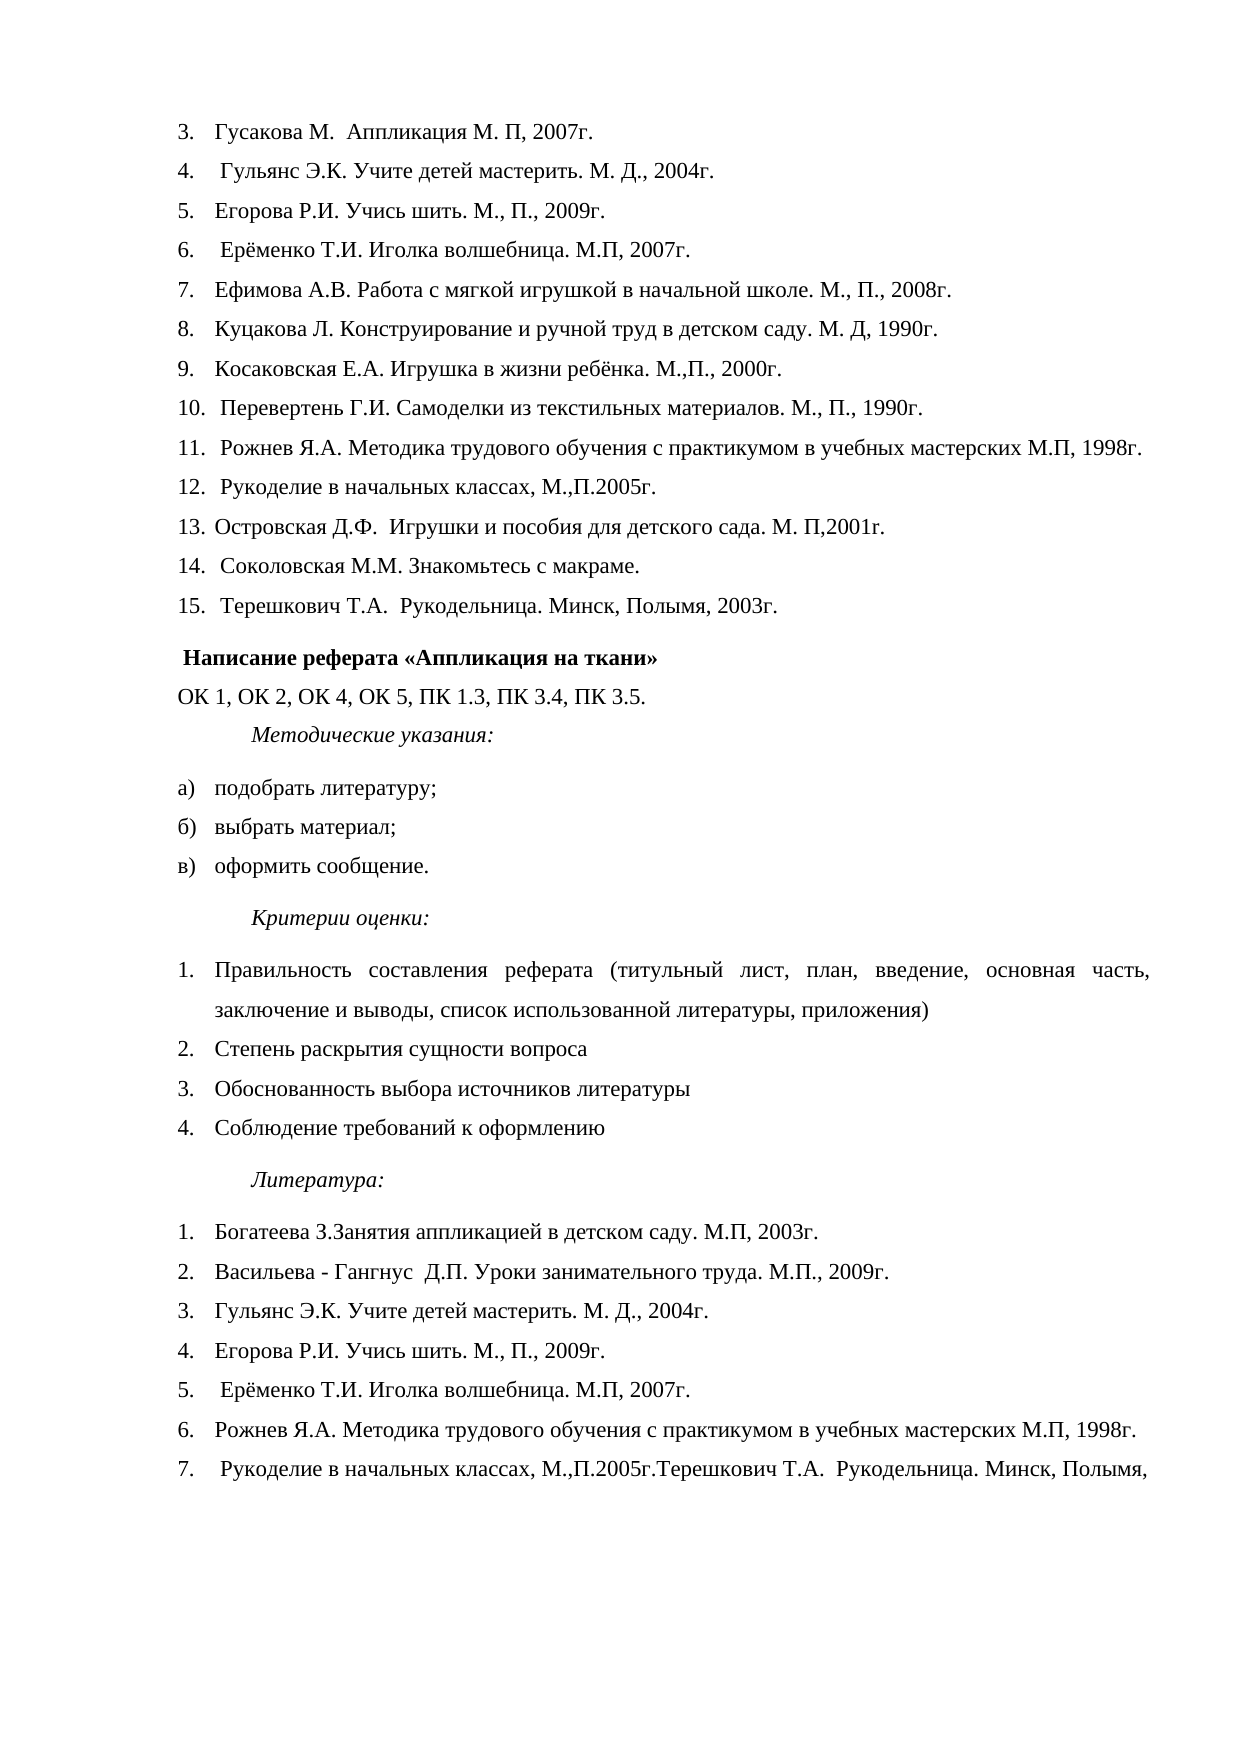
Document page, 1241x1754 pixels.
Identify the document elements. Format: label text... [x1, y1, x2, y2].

list Богатеева З.Занятия аппликацией в детском саду. М.П, 2003г. [177, 1218, 1152, 1245]
list Ерёменко Т.И. Иголка волшебница. M.П, 2007г. [177, 1376, 1152, 1403]
list Гусакова М. Аппликация М. П, 2007г. [177, 118, 1152, 144]
list Рукоделие в начальных классах, М.,П.2005г.Терешкович Т.А. Рукодельница. Минск, Полымя, [177, 1455, 1152, 1482]
list Васильева - Гангнус Д.П. Уроки занимательного труда. М.П., 2009г. [177, 1258, 1152, 1284]
text Критерии оценки: [177, 904, 1152, 931]
list Островская Д.Ф. Игрушки и пособия для детского сада. М. П,2001r. [177, 513, 1152, 539]
list Косаковская Е.А. Игрушка в жизни ребёнка. М.,П., 2000г. [177, 355, 1152, 381]
list Рожнев Я.А. Методика трудового обучения с практикумом в учебных мастерских M.П, 1998г. [177, 434, 1152, 460]
list Степень раскрытия сущности вопроса [177, 1035, 1152, 1062]
list Ефимова А.В. Работа с мягкой игрушкой в начальной школе. М., П., 2008г. [177, 276, 1152, 302]
list Перевертень Г.И. Самоделки из текстильных материалов. М., П., 1990г. [177, 394, 1152, 421]
text Методические указания: [177, 722, 1152, 748]
list Рожнев Я.А. Методика трудового обучения с практикумом в учебных мастерских M.П, 1998г. [177, 1416, 1152, 1442]
text Литература: [177, 1166, 1152, 1193]
list Куцакова Л. Конструирование и ручной труд в детском саду. М. Д, 1990г. [177, 316, 1152, 342]
list Соблюдение требований к оформлению [177, 1114, 1152, 1141]
list подобрать литературу; [177, 773, 1152, 800]
list выбрать материал; [177, 813, 1152, 839]
list Рукоделие в начальных классах, М.,П.2005г. [177, 473, 1152, 500]
list Соколовская М.М. Знакомьтесь с макраме. [177, 552, 1152, 579]
list Правильность составления реферата (титульный лист, план, введение, основная часть, заключение и выводы, список использованной литературы, приложения) [177, 956, 1152, 1022]
list оформить сообщение. [177, 852, 1152, 879]
list Написание реферата «Аппликация на ткани» [177, 644, 1152, 670]
list Ерёменко Т.И. Иголка волшебница. M.П, 2007г. [177, 237, 1152, 263]
list Егорова Р.И. Учись шить. М., П., 2009г. [177, 1337, 1152, 1363]
list Егорова Р.И. Учись шить. М., П., 2009г. [177, 197, 1152, 223]
list Гульянс Э.К. Учите детей мастерить. М. Д., 2004г. [177, 158, 1152, 184]
list ОК 1, ОК 2, ОК 4, ОК 5, ПК 1.3, ПК 3.4, ПК 3.5. [177, 683, 1152, 709]
list Гульянс Э.К. Учите детей мастерить. М. Д., 2004г. [177, 1297, 1152, 1324]
list Терешкович Т.А. Рукодельница. Минск, Полымя, 2003г. [177, 592, 1152, 618]
list Обоснованность выбора источников литературы [177, 1075, 1152, 1101]
